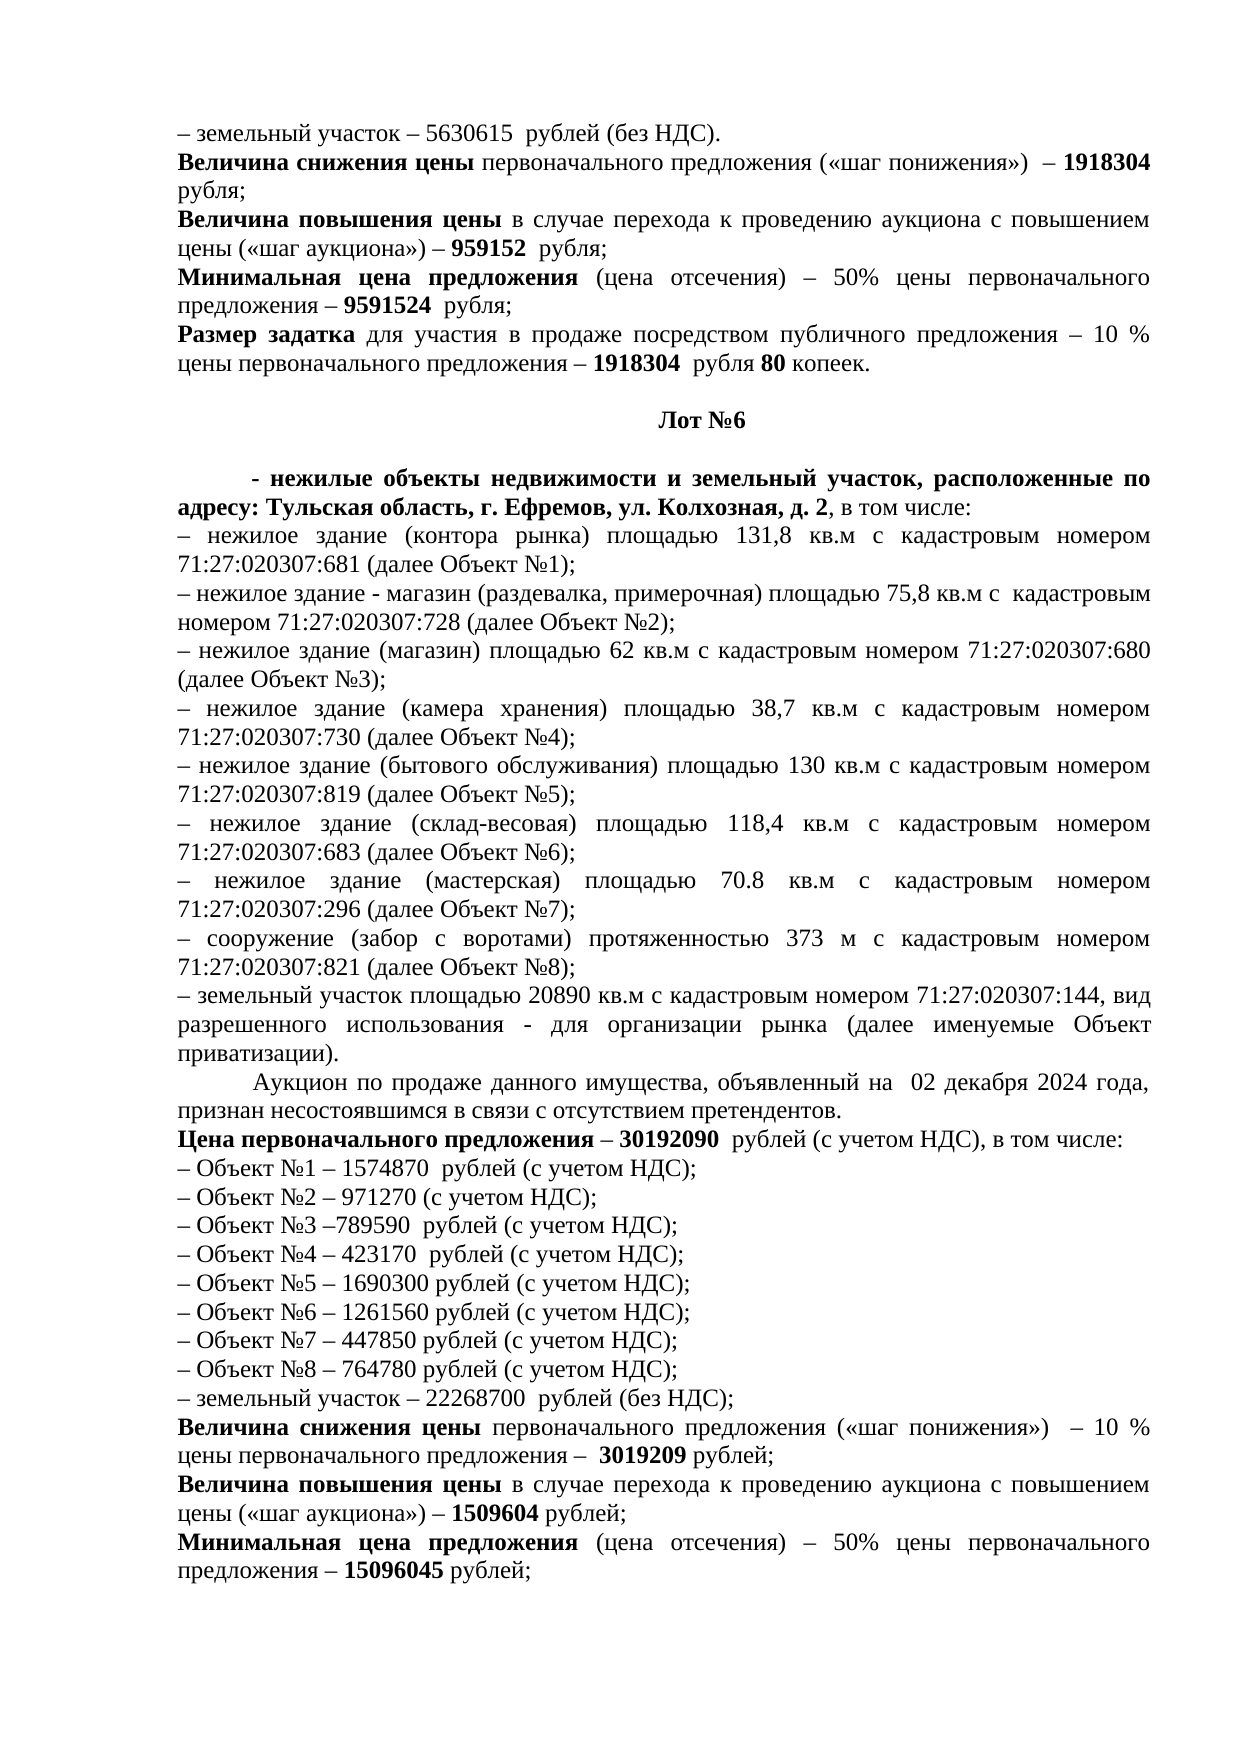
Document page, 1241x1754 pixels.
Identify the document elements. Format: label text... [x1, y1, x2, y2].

text – нежилое здание - магазин (раздевалка, примерочная) площадью 75,8 кв.м с кадастровым номером 71:27:020307:728 (далее Объект №2); [177, 578, 1152, 636]
text - нежилые объекты недвижимости и земельный участок, расположенные по адресу: Тульская область, г. Ефремов, ул. Колхозная, д. 2, в том числе: [177, 463, 1152, 521]
text – земельный участок – 22268700 рублей (без НДС); [177, 1383, 1151, 1412]
text – сооружение (забор с воротами) протяженностью 373 м с кадастровым номером 71:27:020307:821 (далее Объект №8); [177, 923, 1152, 981]
text – Объект №7 – 447850 рублей (с учетом НДС); [177, 1326, 1151, 1354]
text – Объект №3 –789590 рублей (с учетом НДС); [177, 1211, 1151, 1239]
text Лот №6 [177, 406, 1152, 434]
text Величина снижения цены первоначального предложения («шаг понижения») – 10 % цены первоначального предложения – 3019209 рублей; [177, 1412, 1151, 1469]
text Цена первоначального предложения – 30192090 рублей (с учетом НДС), в том числе: [177, 1124, 1152, 1153]
text – нежилое здание (контора рынка) площадью 131,8 кв.м с кадастровым номером 71:27:020307:681 (далее Объект №1); [177, 521, 1152, 578]
text Величина повышения цены в случае перехода к проведению аукциона с повышением цены («шаг аукциона») – 1509604 рублей; [177, 1469, 1151, 1527]
text – Объект №2 – 971270 (с учетом НДС); [177, 1182, 1151, 1211]
text Размер задатка для участия в продаже посредством публичного предложения – 10 % цены первоначального предложения – 1918304 рубля 80 копеек. [177, 319, 1151, 377]
text – Объект №6 – 1261560 рублей (с учетом НДС); [177, 1297, 1151, 1326]
text – Объект №1 – 1574870 рублей (с учетом НДС); [177, 1153, 1151, 1182]
text – нежилое здание (мастерская) площадью 70.8 кв.м с кадастровым номером 71:27:020307:296 (далее Объект №7); [177, 866, 1152, 923]
text Минимальная цена предложения (цена отсечения) – 50% цены первоначального предложения – 9591524 рубля; [177, 262, 1151, 319]
text – нежилое здание (камера хранения) площадью 38,7 кв.м с кадастровым номером 71:27:020307:730 (далее Объект №4); [177, 693, 1152, 751]
text Величина повышения цены в случае перехода к проведению аукциона с повышением цены («шаг аукциона») – 959152 рубля; [177, 204, 1151, 262]
text – земельный участок площадью 20890 кв.м с кадастровым номером 71:27:020307:144, вид разрешенного использования - для организации рынка (далее именуемые Объект приватизации). [177, 981, 1152, 1067]
text Аукцион по продаже данного имущества, объявленный на 02 декабря 2024 года, признан несостоявшимся в связи с отсутствием претендентов. [177, 1067, 1151, 1124]
text – нежилое здание (бытового обслуживания) площадью 130 кв.м с кадастровым номером 71:27:020307:819 (далее Объект №5); [177, 751, 1152, 808]
text – Объект №5 – 1690300 рублей (с учетом НДС); [177, 1268, 1151, 1297]
text Величина снижения цены первоначального предложения («шаг понижения») – 1918304 рубля; [177, 147, 1151, 204]
text – Объект №8 – 764780 рублей (с учетом НДС); [177, 1354, 1151, 1383]
text – нежилое здание (магазин) площадью 62 кв.м с кадастровым номером 71:27:020307:680 (далее Объект №3); [177, 636, 1152, 693]
text – земельный участок – 5630615 рублей (без НДС). [177, 118, 1152, 147]
text – нежилое здание (склад-весовая) площадью 118,4 кв.м с кадастровым номером 71:27:020307:683 (далее Объект №6); [177, 808, 1152, 866]
text Минимальная цена предложения (цена отсечения) – 50% цены первоначального предложения – 15096045 рублей; [177, 1527, 1151, 1584]
text – Объект №4 – 423170 рублей (с учетом НДС); [177, 1239, 1151, 1268]
